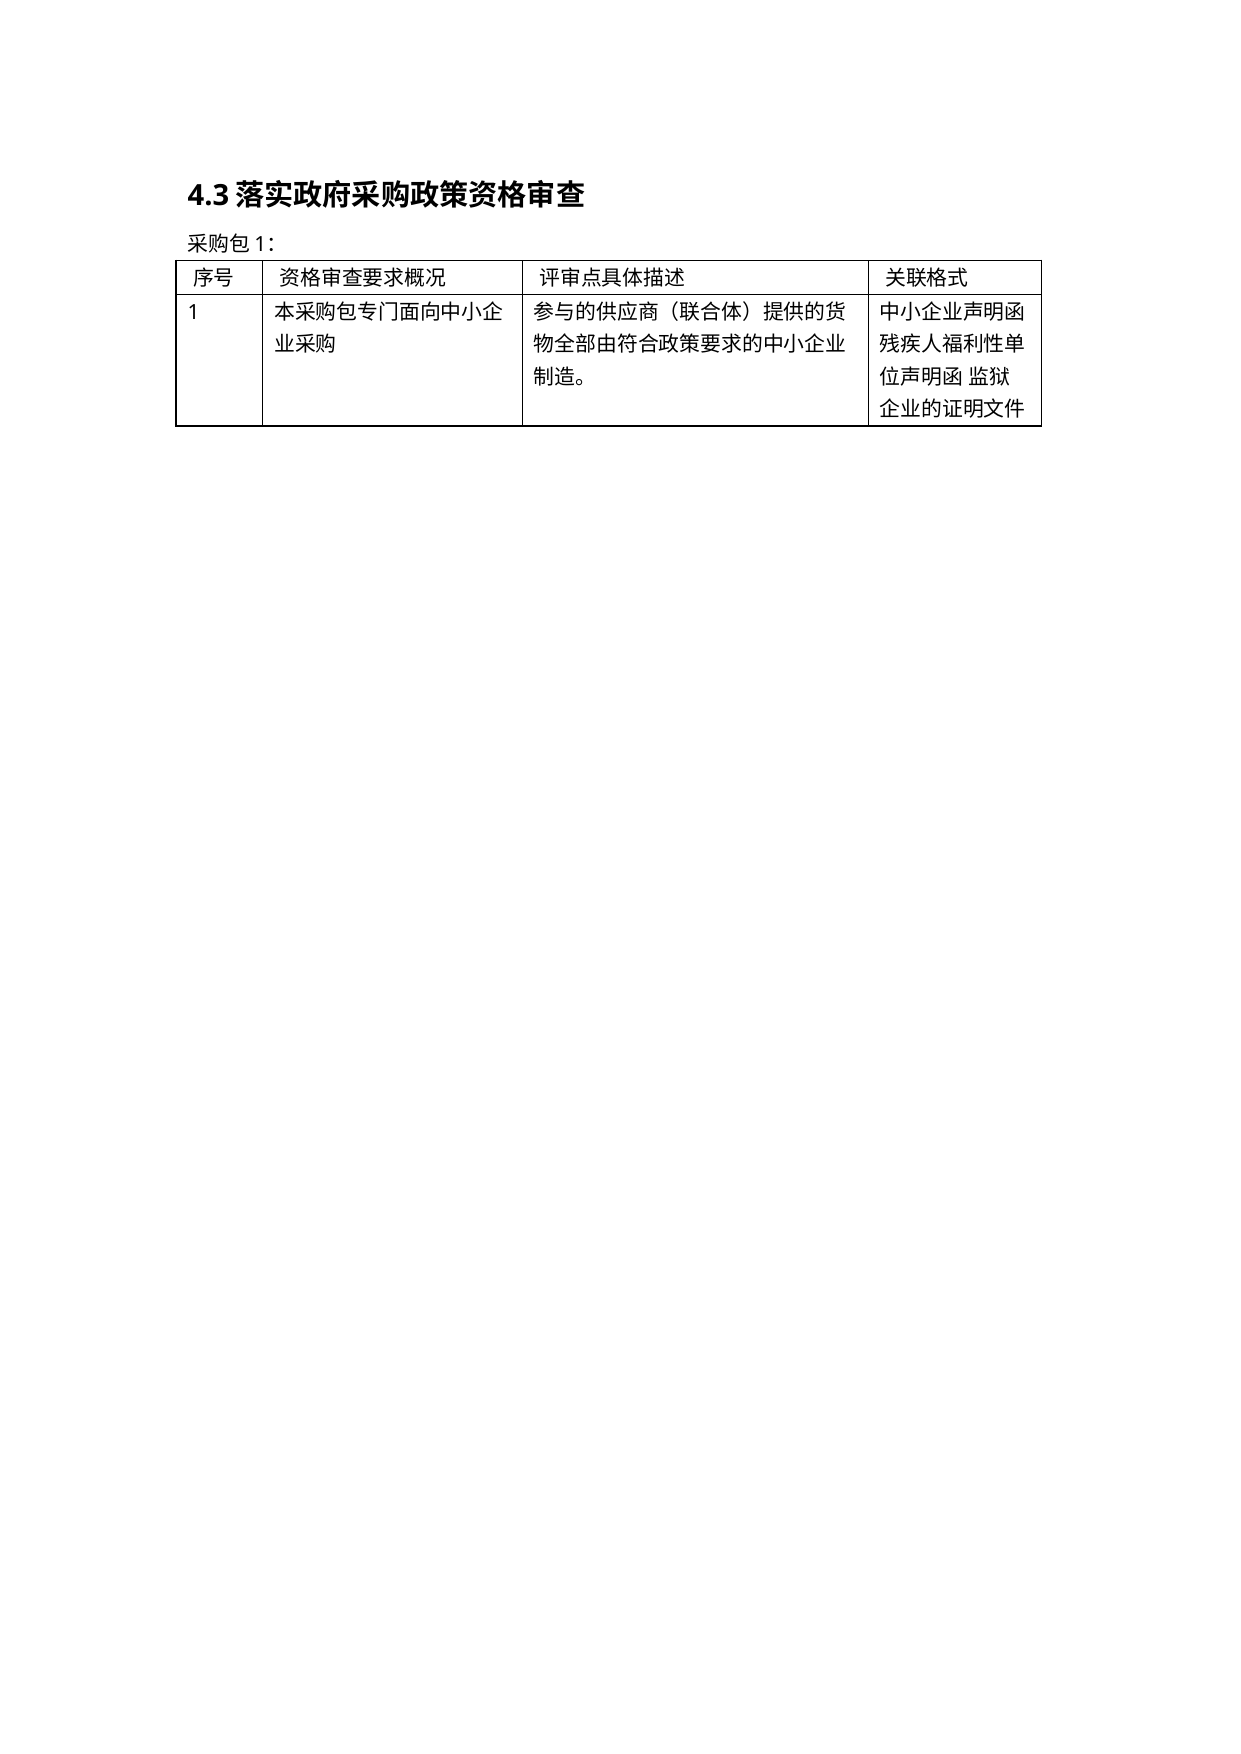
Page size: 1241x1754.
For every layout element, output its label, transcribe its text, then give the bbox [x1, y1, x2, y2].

text 4.3落实政府采购政策资格审查 [187, 162, 1053, 227]
table_cell 参与的供应商（联合体）提供的货物全部由符合政策要求的中小企业制造。 [523, 295, 868, 425]
table_header 资格审查要求概况 [263, 261, 522, 293]
table_header 关联格式 [869, 261, 1041, 293]
table_cell 1 [177, 295, 262, 425]
table_header 序号 [177, 261, 262, 293]
table_cell 本采购包专门面向中小企业采购 [263, 295, 522, 425]
table_header 评审点具体描述 [523, 261, 868, 293]
text 采购包1： [187, 227, 1053, 259]
table_cell 中小企业声明函 残疾人福利性单位声明函 监狱企业的证明文件 [869, 295, 1041, 425]
